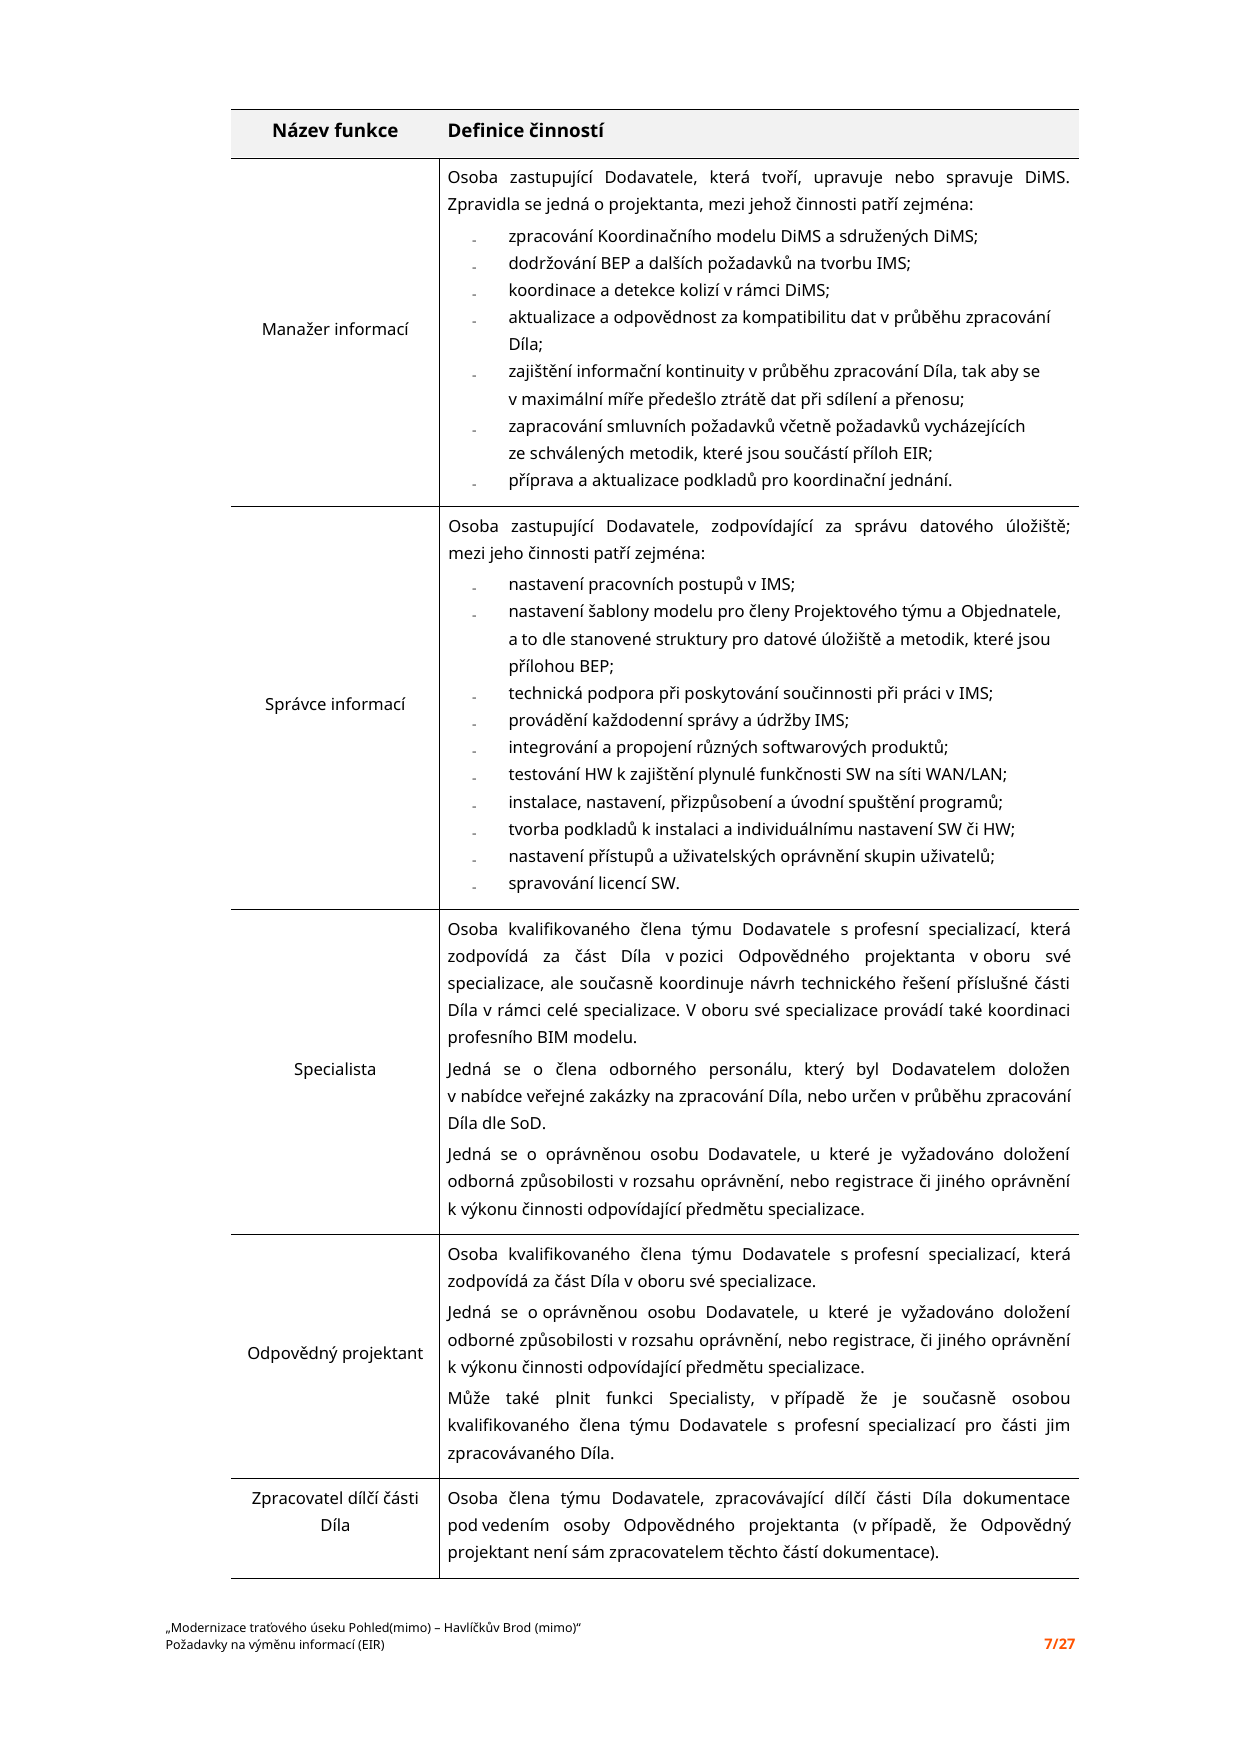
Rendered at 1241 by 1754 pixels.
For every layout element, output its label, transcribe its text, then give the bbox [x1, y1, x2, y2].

table_header Definice činností [439, 110, 1079, 157]
table_header Název funkce [231, 110, 439, 157]
table_cell Specialista [231, 910, 439, 1234]
table_cell Manažer informací [231, 159, 439, 506]
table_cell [440, 1479, 1079, 1578]
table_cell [231, 1479, 439, 1578]
table_cell Osoba kvalifikovaného člena týmu Dodavatele s profesní specializací, která zodpovídá za část Díla v oboru své specializace. Jedná se o oprávněnou osobu Dodavatele, u které je vyžadováno doložení odborné způsobilosti v rozsahu oprávnění, nebo registrace, či jiného oprávnění k výkonu činnosti odpovídající předmětu specializace. Může také plnit funkci Specialisty, v případě že je současně osobou kvalifikovaného člena týmu Dodavatele s profesní specializací pro části jim zpracovávaného Díla. [440, 1235, 1079, 1478]
table_cell Osoba zastupující Dodavatele, zodpovídající za správu datového úložiště; mezi jeho činnosti patří zejména: nastavení pracovních postupů v IMS; nastavení šablony modelu pro členy Projektového týmu a Objednatele, a to dle stanovené struktury pro datové úložiště a metodik, které jsou přílohou BEP; technická podpora při poskytování součinnosti při práci v IMS; provádění každodenní správy a údržby IMS; integrování a propojení různých softwarových produktů; testování HW k zajištění plynulé funkčnosti SW na síti WAN/LAN; instalace, nastavení, přizpůsobení a úvodní spuštění programů; tvorba podkladů k instalaci a individuálnímu nastavení SW či HW; nastavení přístupů a uživatelských oprávnění skupin uživatelů; spravování licencí SW. [440, 507, 1079, 909]
table_cell Správce informací [231, 507, 439, 909]
table_cell Odpovědný projektant [231, 1235, 439, 1478]
table_cell Osoba zastupující Dodavatele, která tvoří, upravuje nebo spravuje DiMS. Zpravidla se jedná o projektanta, mezi jehož činnosti patří zejména: zpracování Koordinačního modelu DiMS a sdružených DiMS; dodržování BEP a dalších požadavků na tvorbu IMS; koordinace a detekce kolizí v rámci DiMS; aktualizace a odpovědnost za kompatibilitu dat v průběhu zpracování Díla; zajištění informační kontinuity v průběhu zpracování Díla, tak aby se v maximální míře předešlo ztrátě dat při sdílení a přenosu; zapracování smluvních požadavků včetně požadavků vycházejících ze schválených metodik, které jsou součástí příloh EIR; příprava a aktualizace podkladů pro koordinační jednání. [440, 159, 1079, 506]
table_cell Osoba kvalifikovaného člena týmu Dodavatele s profesní specializací, která zodpovídá za část Díla v pozici Odpovědného projektanta v oboru své specializace, ale současně koordinuje návrh technického řešení příslušné části Díla v rámci celé specializace. V oboru své specializace provádí také koordinaci profesního BIM modelu. Jedná se o člena odborného personálu, který byl Dodavatelem doložen v nabídce veřejné zakázky na zpracování Díla, nebo určen v průběhu zpracování Díla dle SoD. Jedná se o oprávněnou osobu Dodavatele, u které je vyžadováno doložení odborná způsobilosti v rozsahu oprávnění, nebo registrace či jiného oprávnění k výkonu činnosti odpovídající předmětu specializace. [440, 910, 1079, 1234]
